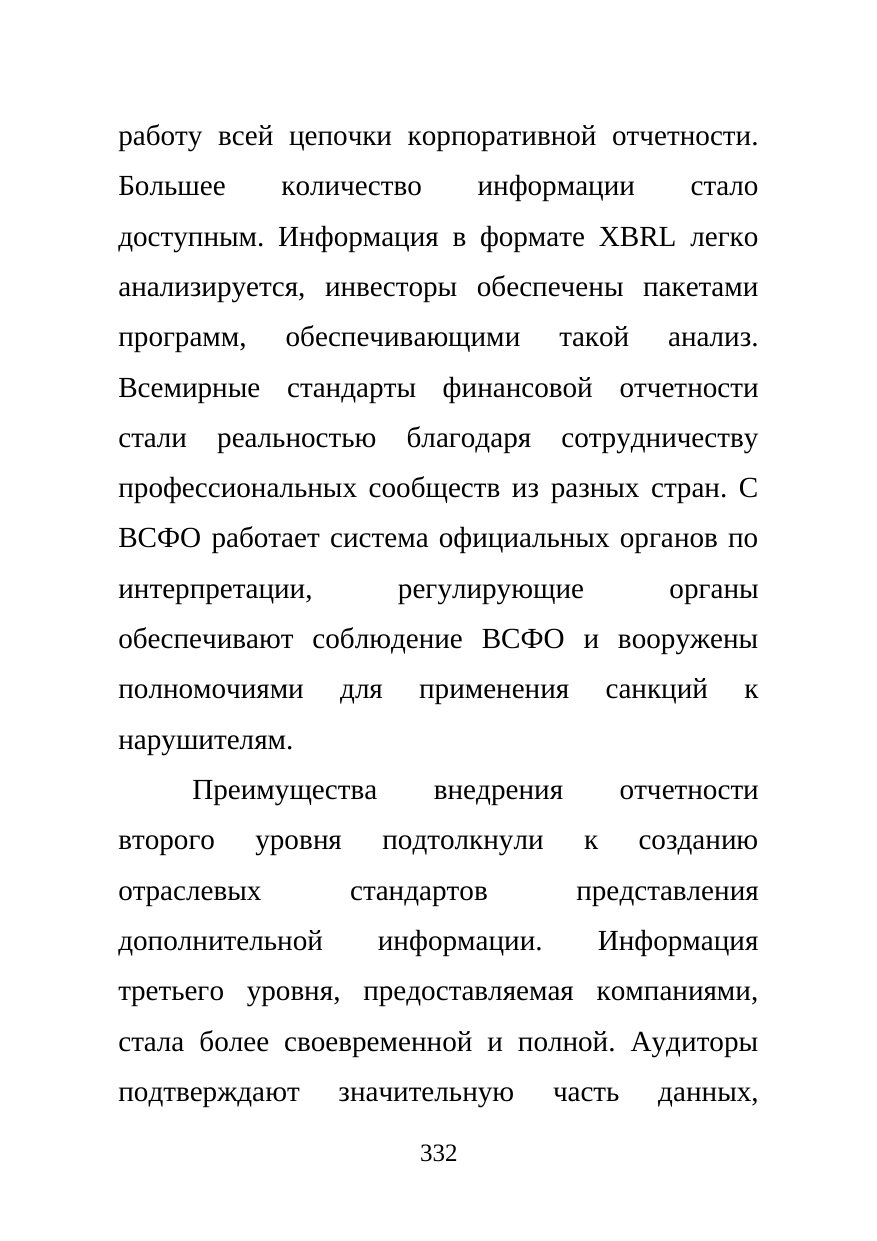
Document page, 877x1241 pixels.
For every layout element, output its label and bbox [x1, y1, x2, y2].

text [118, 772, 759, 1108]
text [118, 118, 759, 755]
